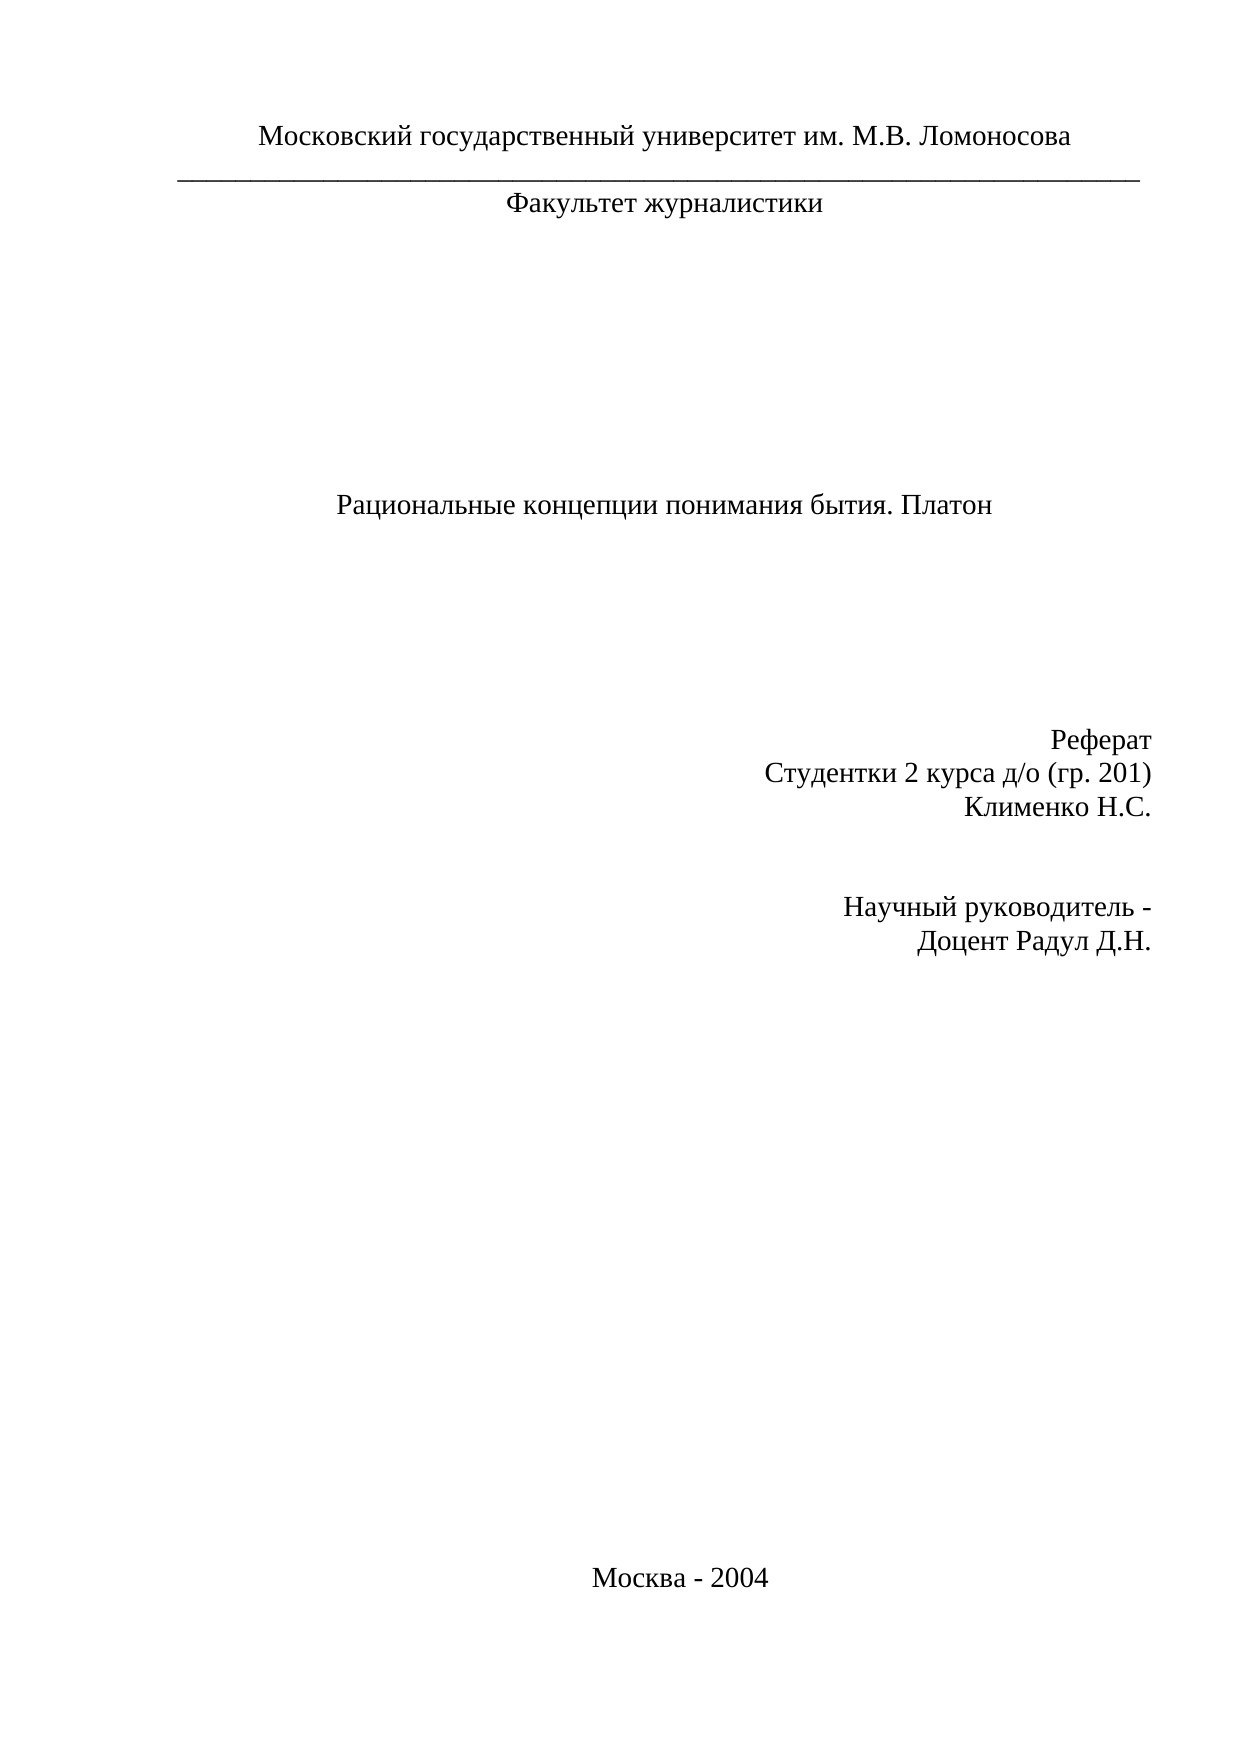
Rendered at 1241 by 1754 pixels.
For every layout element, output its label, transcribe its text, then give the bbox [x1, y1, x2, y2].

text __________________________________________________________________ [177, 152, 1152, 185]
text Студентки 2 курса д/о (гр. 201) [177, 755, 1152, 789]
text Факультет журналистики [177, 185, 1152, 219]
text Московский государственный университет им. М.В. Ломоносова [177, 118, 1152, 152]
text Рациональные концепции понимания бытия. Платон [177, 487, 1152, 521]
text Научный руководитель - [177, 889, 1152, 923]
text Реферат [177, 722, 1152, 755]
text Клименко Н.С. [177, 789, 1152, 822]
text Доцент Радул Д.Н. [177, 923, 1152, 957]
text Москва - 2004 [177, 1560, 1152, 1594]
